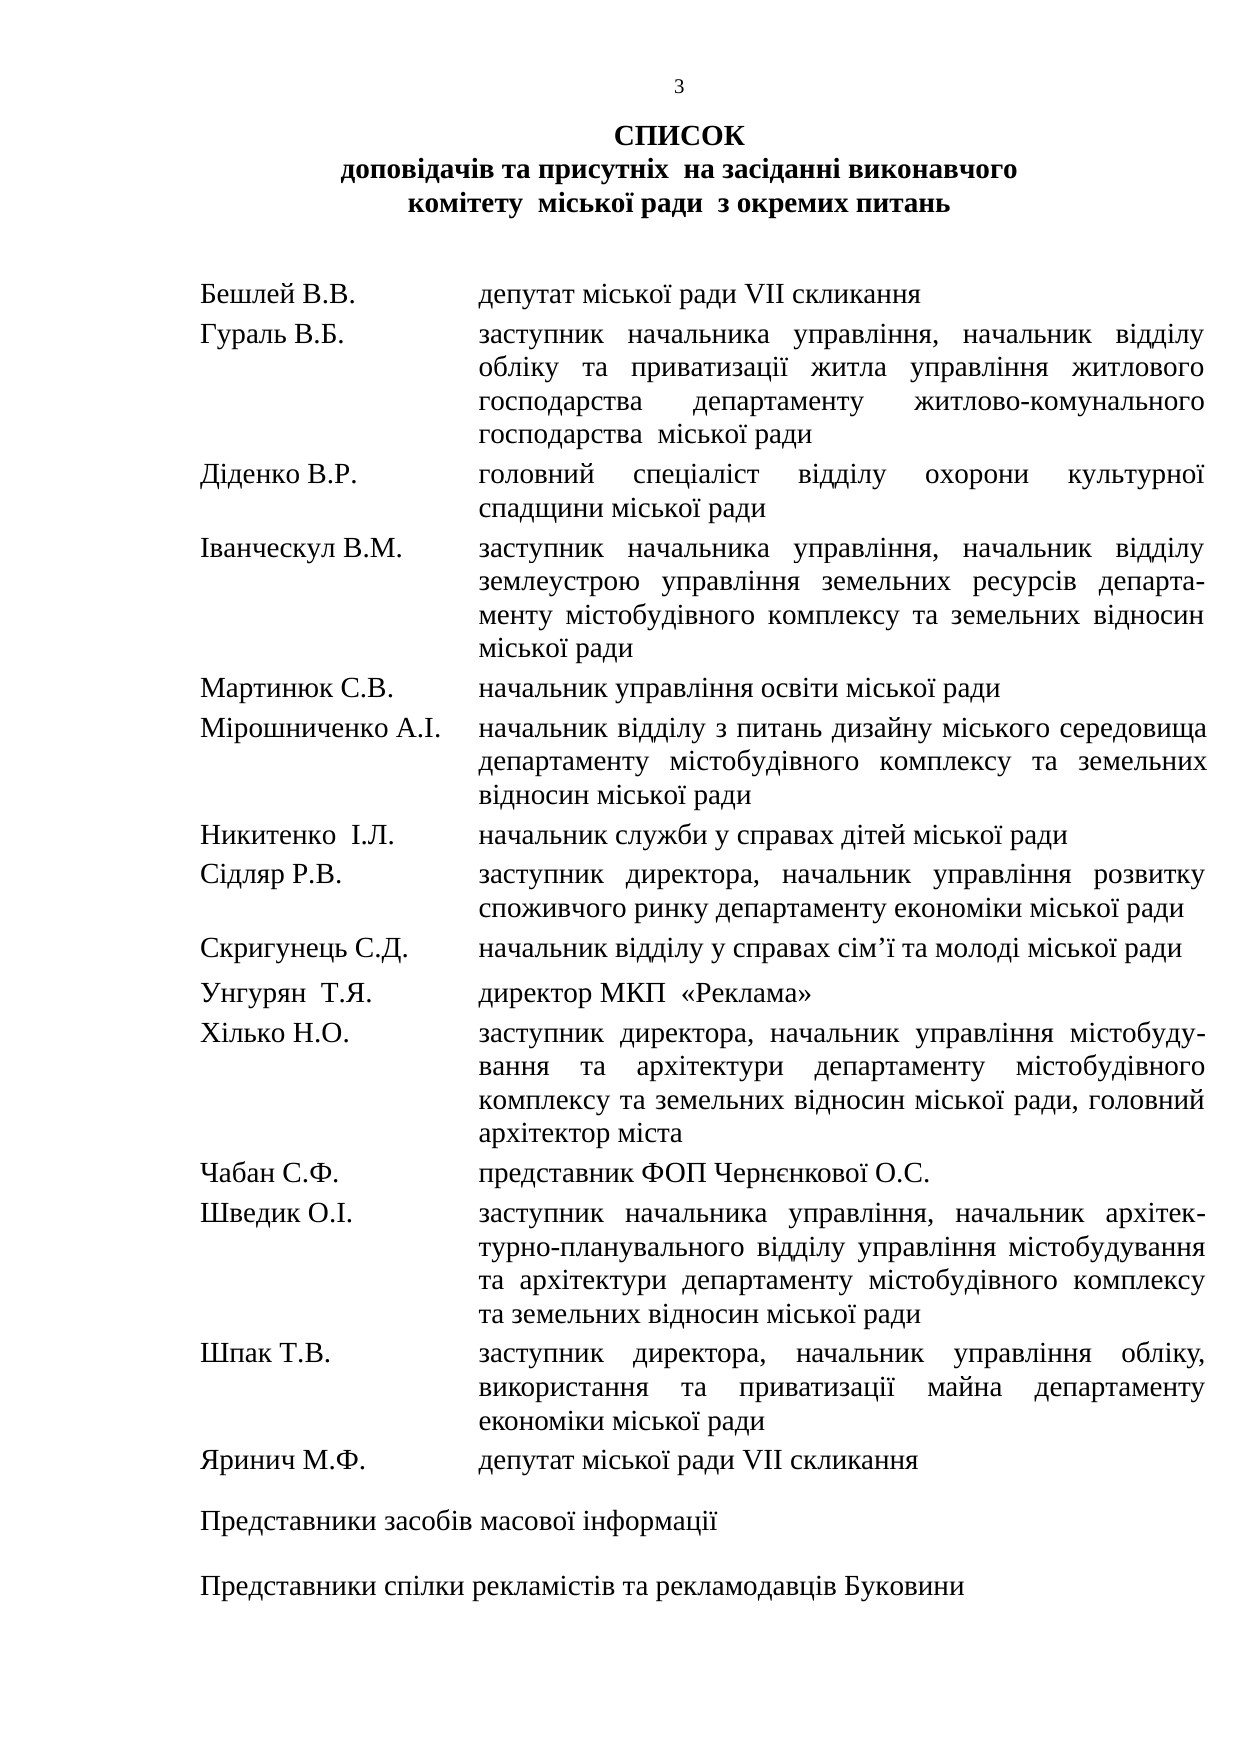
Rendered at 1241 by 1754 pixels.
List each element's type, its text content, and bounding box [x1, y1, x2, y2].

table_cell заступник директора, начальник управління обліку, використання та приватизації майна департаменту економіки міської ради [467, 1336, 1217, 1442]
table_cell Діденко В.Р. [189, 456, 467, 530]
table_cell Мартинюк С.В. [189, 670, 467, 710]
table_cell Никитенко І.Л. [189, 817, 467, 857]
table_cell начальник управління освіти міської ради [467, 670, 1216, 710]
table_cell заступник начальника управління, начальник відділу обліку та приватизації житла управління житлового господарства департаменту житлово-комунального господарства міської ради [467, 316, 1216, 456]
table_cell представник ФОП Чернєнкової О.С. [467, 1155, 1217, 1195]
table_cell Скригунець С.Д. [189, 930, 467, 975]
table_header депутат міської ради VII скликання [467, 276, 1216, 316]
table_cell Шведик О.І. [189, 1195, 467, 1336]
table_cell начальник служби у справах дітей міської ради [467, 817, 1217, 857]
table_cell Чабан С.Ф. [189, 1155, 467, 1195]
table_cell заступник директора, начальник управління розвитку споживчого ринку департаменту економіки міської ради [467, 857, 1217, 930]
table_cell Представники спілки рекламістів та рекламодавців Буковини [189, 1568, 1216, 1608]
table_cell Хілько Н.О. [189, 1015, 467, 1155]
subtitle комітету міської ради з окремих питань [177, 185, 1181, 219]
text СПИСОК [177, 118, 1181, 152]
table_cell Гураль В.Б. [189, 316, 467, 456]
table_cell Шпак Т.В. [189, 1336, 467, 1442]
table_cell Сідляр Р.В. [189, 857, 467, 930]
table_header Бешлей В.В. [189, 276, 467, 316]
table_cell Унгурян Т.Я. [189, 975, 467, 1015]
table_cell депутат міської ради VII скликання [467, 1443, 1217, 1503]
table_cell Яринич М.Ф. [189, 1443, 467, 1503]
table_cell заступник директора, начальник управління містобуду-вання та архітектури департаменту містобудівного комплексу та земельних відносин міської ради, головний архітектор міста [467, 1015, 1217, 1155]
table_cell Мірошниченко А.І. [189, 710, 467, 817]
table_cell директор МКП «Реклама» [467, 975, 1217, 1015]
table_cell Іванческул В.М. [189, 530, 467, 670]
subtitle доповідачів та присутніх на засіданні виконавчого [177, 152, 1181, 185]
table_cell начальник відділу з питань дизайну міського середовища департаменту містобудівного комплексу та земельних відносин міської ради [467, 710, 1219, 817]
table_cell заступник начальника управління, начальник архітек-турно-планувального відділу управління містобудування та архітектури департаменту містобудівного комплексу та земельних відносин міської ради [467, 1195, 1217, 1336]
table_cell заступник начальника управління, начальник відділу землеустрою управління земельних ресурсів департа-менту містобудівного комплексу та земельних відносин міської ради [467, 530, 1216, 670]
table_cell начальник відділу у справах сім’ї та молоді міської ради [467, 930, 1217, 975]
table_cell Представники засобів масової інформації [189, 1503, 1216, 1568]
table_cell головний спеціаліст відділу охорони культурної спадщини міської ради [467, 456, 1216, 530]
